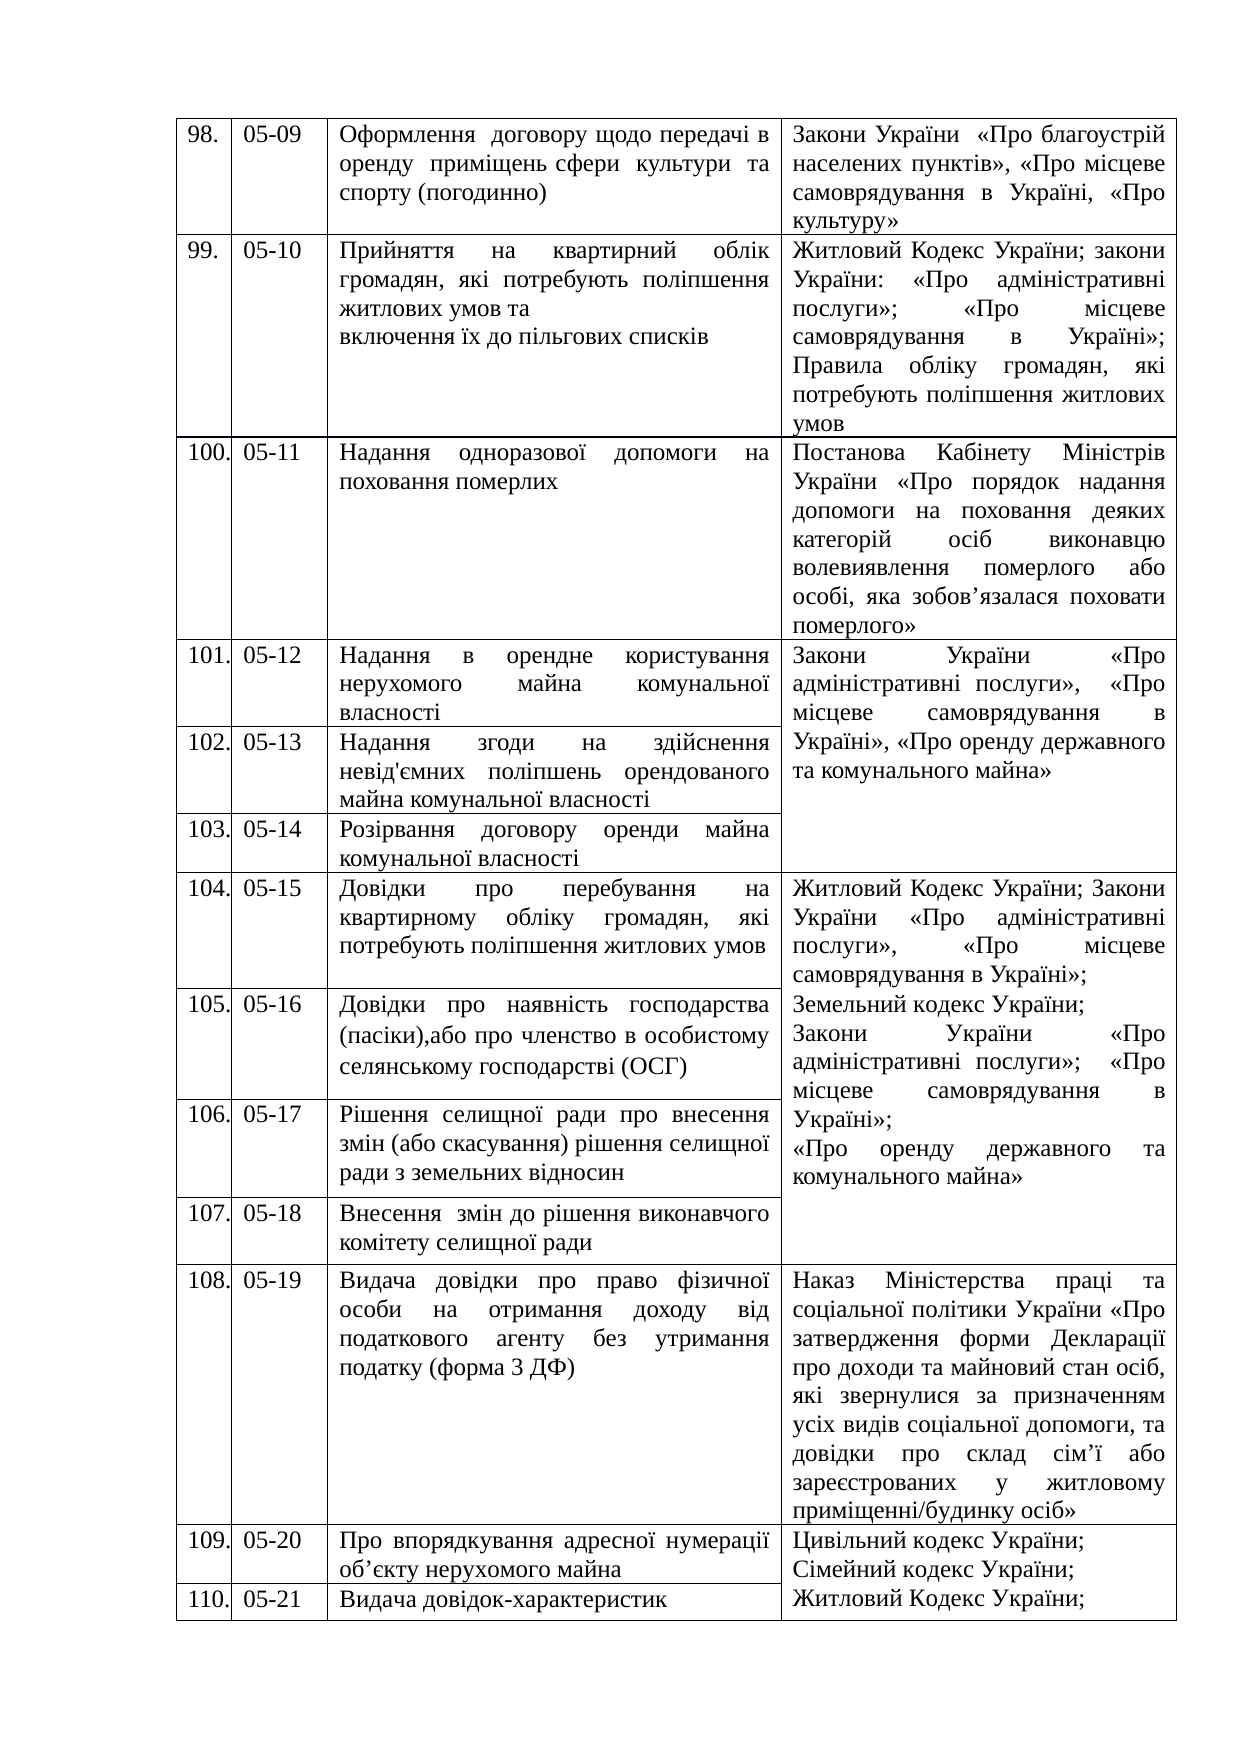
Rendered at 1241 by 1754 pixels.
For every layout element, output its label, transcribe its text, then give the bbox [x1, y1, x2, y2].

table_cell [177, 989, 231, 1098]
table_cell 05-21 [232, 1584, 327, 1620]
table_cell Оформлення договору щодо передачі в оренду приміщень сфери культури та спорту (погодинно) [328, 119, 781, 234]
table_cell Наказ Міністерства праці та соціальної політики України «Про затвердження форми Декларації про доходи та майновий стан осіб, які звернулися за призначенням усіх видів соціальної допомоги, та довідки про склад сім’ї або зареєстрованих у житловому приміщенні/будинку осіб» [782, 1265, 1176, 1524]
table_cell Житловий Кодекс України; закони України: «Про адміністративні послуги»; «Про місцеве самоврядування в Україні»; Правила обліку громадян, які потребують поліпшення житлових умов [782, 235, 1176, 436]
table_cell Земельний кодекс України; Закони України «Про адміністративні послуги»; «Про місцеве самоврядування в Україні»; «Про оренду державного та комунального майна» [782, 988, 1176, 1264]
table_cell Довідки про перебування на квартирному обліку громадян, які потребують поліпшення житлових умов [328, 873, 781, 988]
table_cell Внесення змін до рішення виконавчого комітету селищної ради [328, 1198, 781, 1264]
table_cell Про впорядкування адресної нумерації об’єкту нерухомого майна [328, 1525, 781, 1583]
table_cell 05-19 [232, 1265, 327, 1524]
table_cell Видача довідок-характеристик [328, 1584, 781, 1620]
table_cell [177, 438, 231, 639]
table_cell 05-16 [232, 989, 327, 1098]
table_cell Довідки про наявність господарства (пасіки),або про членство в особистому селянському господарстві (ОСГ) [328, 989, 781, 1098]
table_cell 05-11 [232, 438, 327, 639]
table_cell [177, 119, 231, 234]
table_cell Рішення селищної ради про внесення змін (або скасування) рішення селищної ради з земельних відносин [328, 1100, 781, 1197]
table_cell 05-10 [232, 235, 327, 436]
table_cell Житловий Кодекс України; Закони України «Про адміністративні послуги», «Про місцеве самоврядування в Україні»; [782, 873, 1176, 988]
table_cell [177, 727, 231, 813]
table_cell [177, 235, 231, 436]
table_cell Надання в орендне користування нерухомого майна комунальної власності [328, 640, 781, 726]
table_cell 05-20 [232, 1525, 327, 1583]
table_cell [177, 640, 231, 726]
table_cell [177, 1198, 231, 1264]
table_cell 05-09 [232, 119, 327, 234]
table_cell Закони України «Про благоустрій населених пунктів», «Про місцеве самоврядування в Україні, «Про культуру» [782, 119, 1176, 234]
table_cell Закони України «Про адміністративні послуги», «Про місцеве самоврядування в Україні», «Про оренду державного та комунального майна» [782, 640, 1176, 872]
table_cell [177, 1525, 231, 1583]
table_cell Цивільний кодекс України; Сімейний кодекс України; Житловий Кодекс України; Закони України «Про адміністративні послуги», «Про місцеве самоврядування в Україні», «Про регулювання містобудівної діяльності» [782, 1525, 1176, 1620]
table_cell [177, 1584, 231, 1620]
table_cell 05-14 [232, 814, 327, 872]
table_cell [177, 1100, 231, 1197]
table_cell 05-18 [232, 1198, 327, 1264]
table_cell Надання згоди на здійснення невід'ємних поліпшень орендованого майна комунальної власності [328, 727, 781, 813]
table_cell 05-13 [232, 727, 327, 813]
table_cell [177, 814, 231, 872]
table_cell [177, 873, 231, 988]
table_cell Видача довідки про право фізичної особи на отримання доходу від податкового агенту без утримання податку (форма 3 ДФ) [328, 1265, 781, 1524]
table_cell Надання одноразової допомоги на поховання померлих [328, 438, 781, 639]
table_cell Постанова Кабінету Міністрів України «Про порядок надання допомоги на поховання деяких категорій осіб виконавцю волевиявлення померлого або особі, яка зобов’язалася поховати померлого» [782, 438, 1176, 639]
table_cell Розірвання договору оренди майна комунальної власності [328, 814, 781, 872]
table_cell Прийняття на квартирний облік громадян, які потребують поліпшення житлових умов та включення їх до пільгових списків [328, 235, 781, 436]
table_cell [177, 1265, 231, 1524]
table_cell 05-15 [232, 873, 327, 988]
table_cell 05-12 [232, 640, 327, 726]
table_cell 05-17 [232, 1100, 327, 1197]
